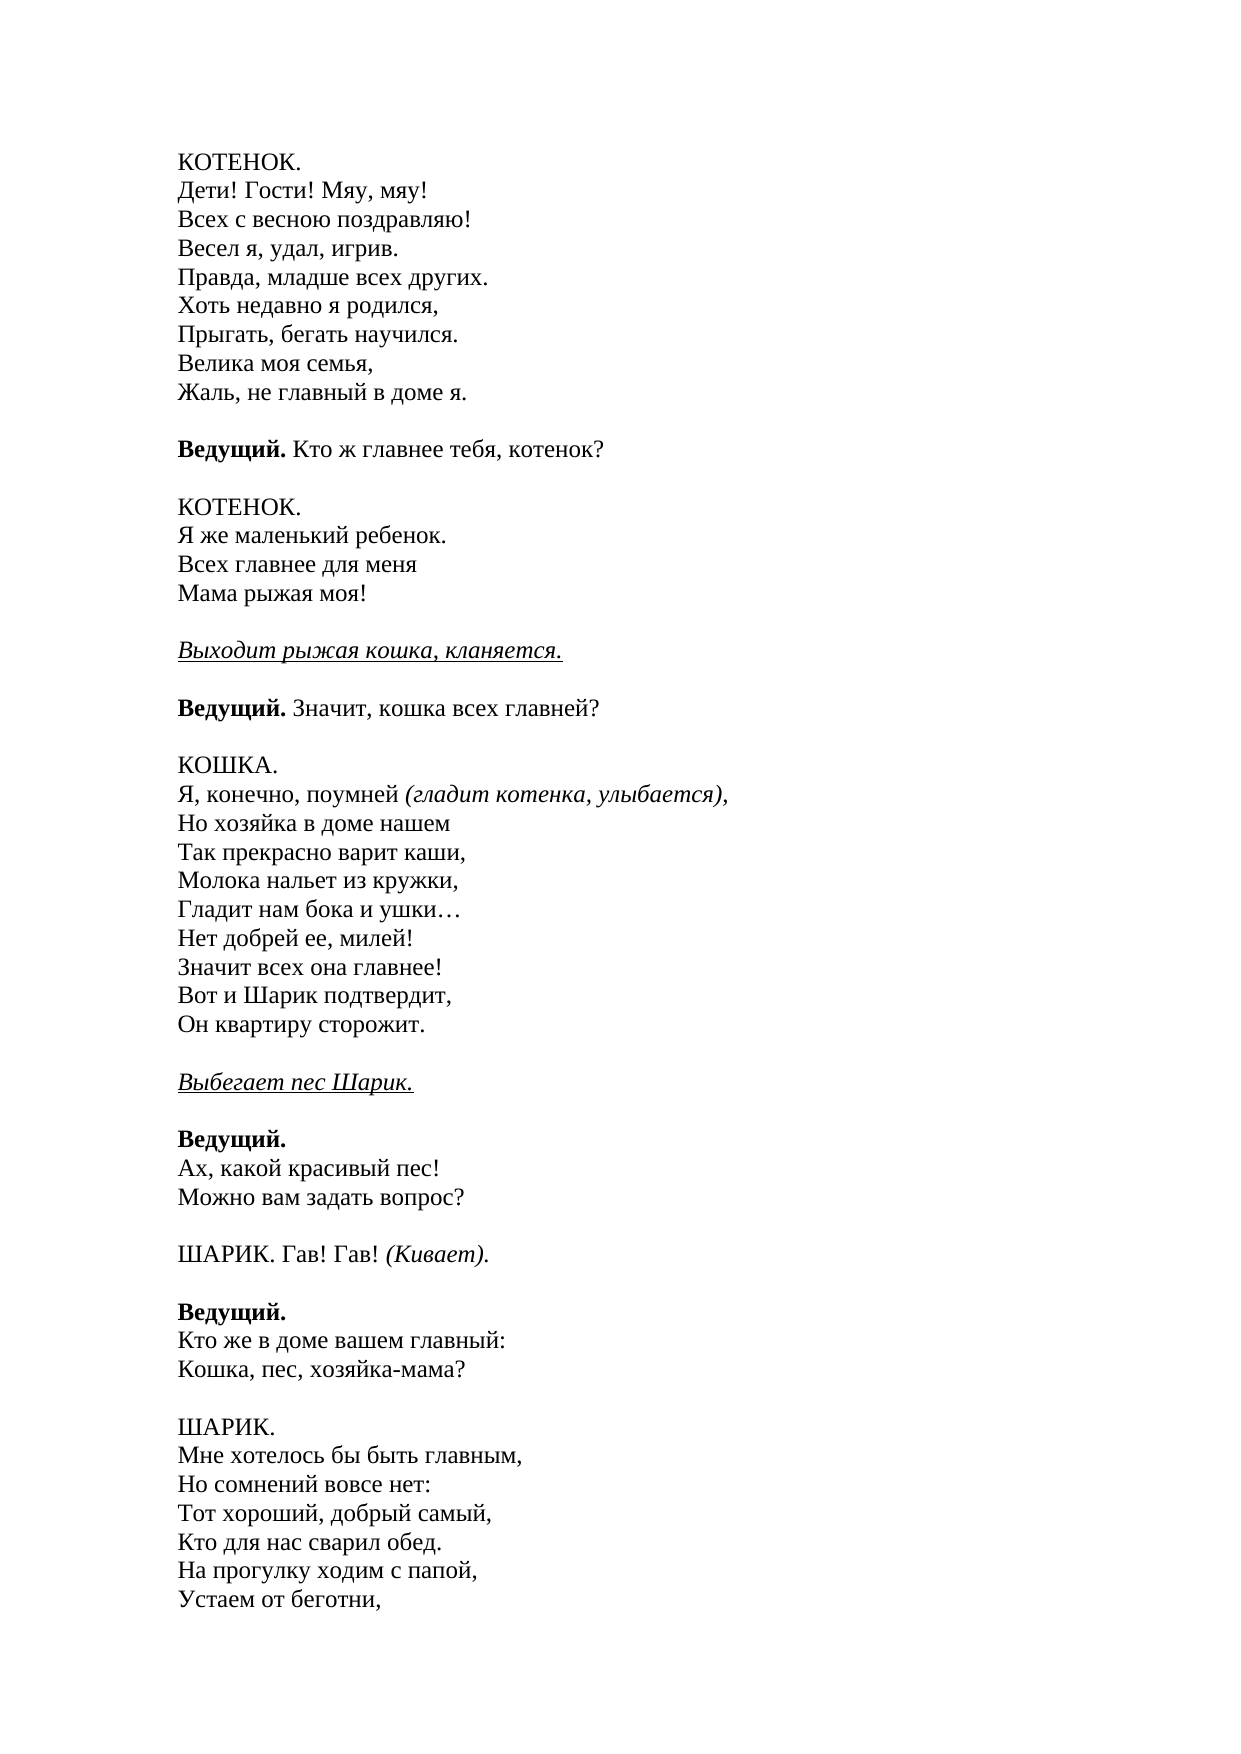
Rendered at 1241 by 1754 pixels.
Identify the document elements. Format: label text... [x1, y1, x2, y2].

text Вот и Шарик подтвердит, [177, 981, 1152, 1009]
text На прогулку ходим с папой, [177, 1556, 1152, 1584]
text КОТЕНОК. [177, 147, 1152, 176]
text ШАРИК. Гав! Гав! (Кивает). [177, 1239, 1152, 1268]
text Нет добрей ее, милей! [177, 923, 1152, 952]
text Тот хороший, добрый самый, [177, 1498, 1152, 1527]
text Молока нальет из кружки, [177, 866, 1152, 894]
text Жаль, не главный в доме я. [177, 377, 1152, 406]
text Всех с весною поздравляю! [177, 204, 1152, 233]
text Но сомнений вовсе нет: [177, 1469, 1152, 1498]
text Ах, какой красивый пес! [177, 1153, 1152, 1182]
text Правда, младше всех других. [177, 262, 1152, 291]
text Выходит рыжая кошка, кланяется. [177, 636, 1152, 664]
text Велика моя семья, [177, 348, 1152, 377]
text Дети! Гости! Мяу, мяу! [177, 176, 1152, 204]
text Всех главнее для меня [177, 549, 1152, 578]
text Выбегает пес Шарик. [177, 1067, 1152, 1096]
text ШАРИК. [177, 1412, 1152, 1441]
text Мама рыжая моя! [177, 578, 1152, 607]
text Устаем от беготни, [177, 1584, 1152, 1613]
text Мне хотелось бы быть главным, [177, 1441, 1152, 1469]
text Но хозяйка в доме нашем [177, 808, 1152, 837]
text Я же маленький ребенок. [177, 521, 1152, 549]
text КОТЕНОК. [177, 492, 1152, 521]
text Он квартиру сторожит. [177, 1009, 1152, 1038]
text Кошка, пес, хозяйка-мама? [177, 1354, 1152, 1383]
text Весел я, удал, игрив. [177, 233, 1152, 262]
text Ведущий. [177, 1297, 1152, 1326]
text Ведущий. Кто ж главнее тебя, котенок? [177, 434, 1152, 463]
text Прыгать, бегать научился. [177, 319, 1152, 348]
text Гладит нам бока и ушки… [177, 894, 1152, 923]
text Ведущий. Значит, кошка всех главней? [177, 693, 1152, 722]
text Я, конечно, поумней (гладит котенка, улыбается), [177, 779, 1152, 808]
text Кто для нас сварил обед. [177, 1527, 1152, 1556]
text Так прекрасно варит каши, [177, 837, 1152, 866]
text КОШКА. [177, 751, 1152, 779]
text Ведущий. [177, 1124, 1152, 1153]
text Кто же в доме вашем главный: [177, 1326, 1152, 1354]
text Можно вам задать вопрос? [177, 1182, 1152, 1211]
text Значит всех она главнее! [177, 952, 1152, 981]
text Хоть недавно я родился, [177, 291, 1152, 319]
